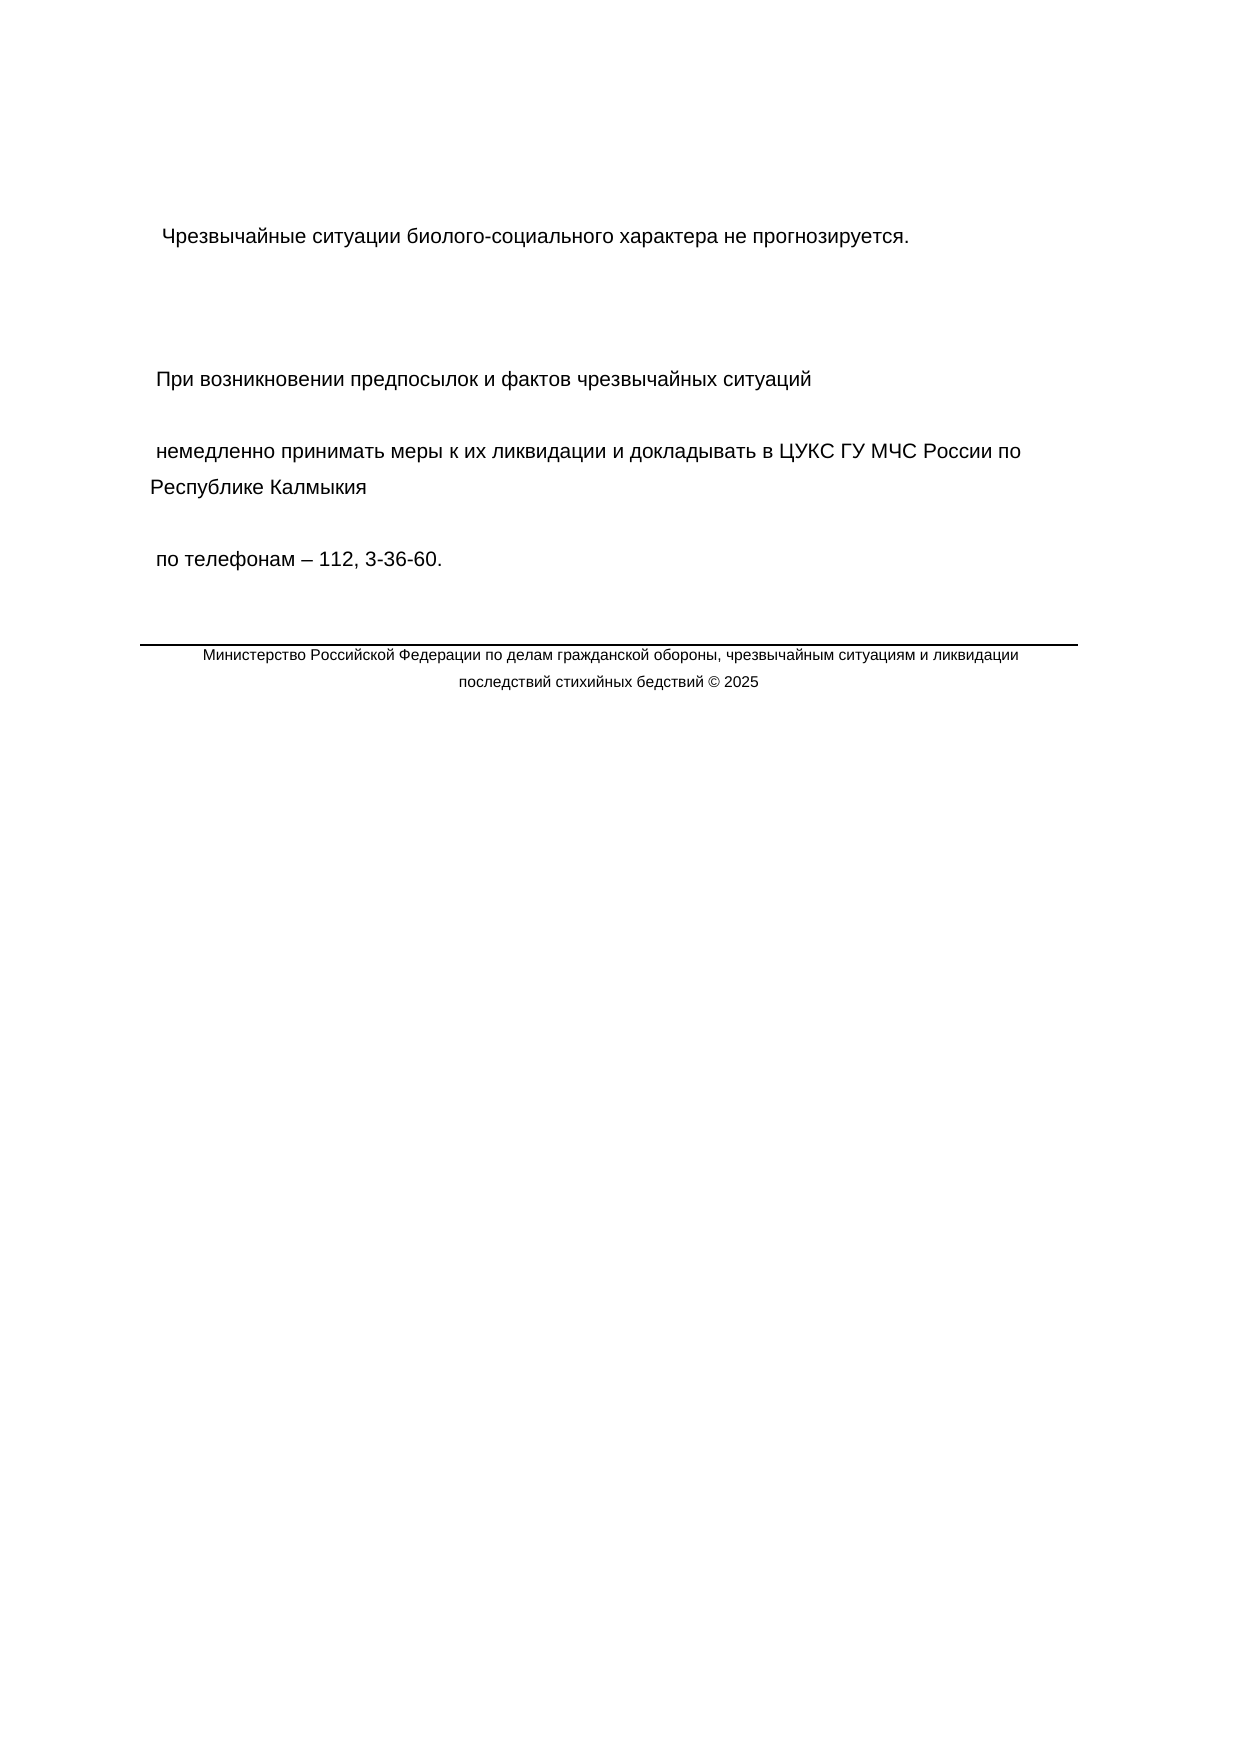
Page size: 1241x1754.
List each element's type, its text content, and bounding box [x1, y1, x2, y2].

table_cell Министерство Российской Федерации по делам гражданской обороны, чрезвычайным ситуациям и ликвидации последствий стихийных бедствий © 2025 [140, 646, 1078, 727]
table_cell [140, 150, 1078, 644]
